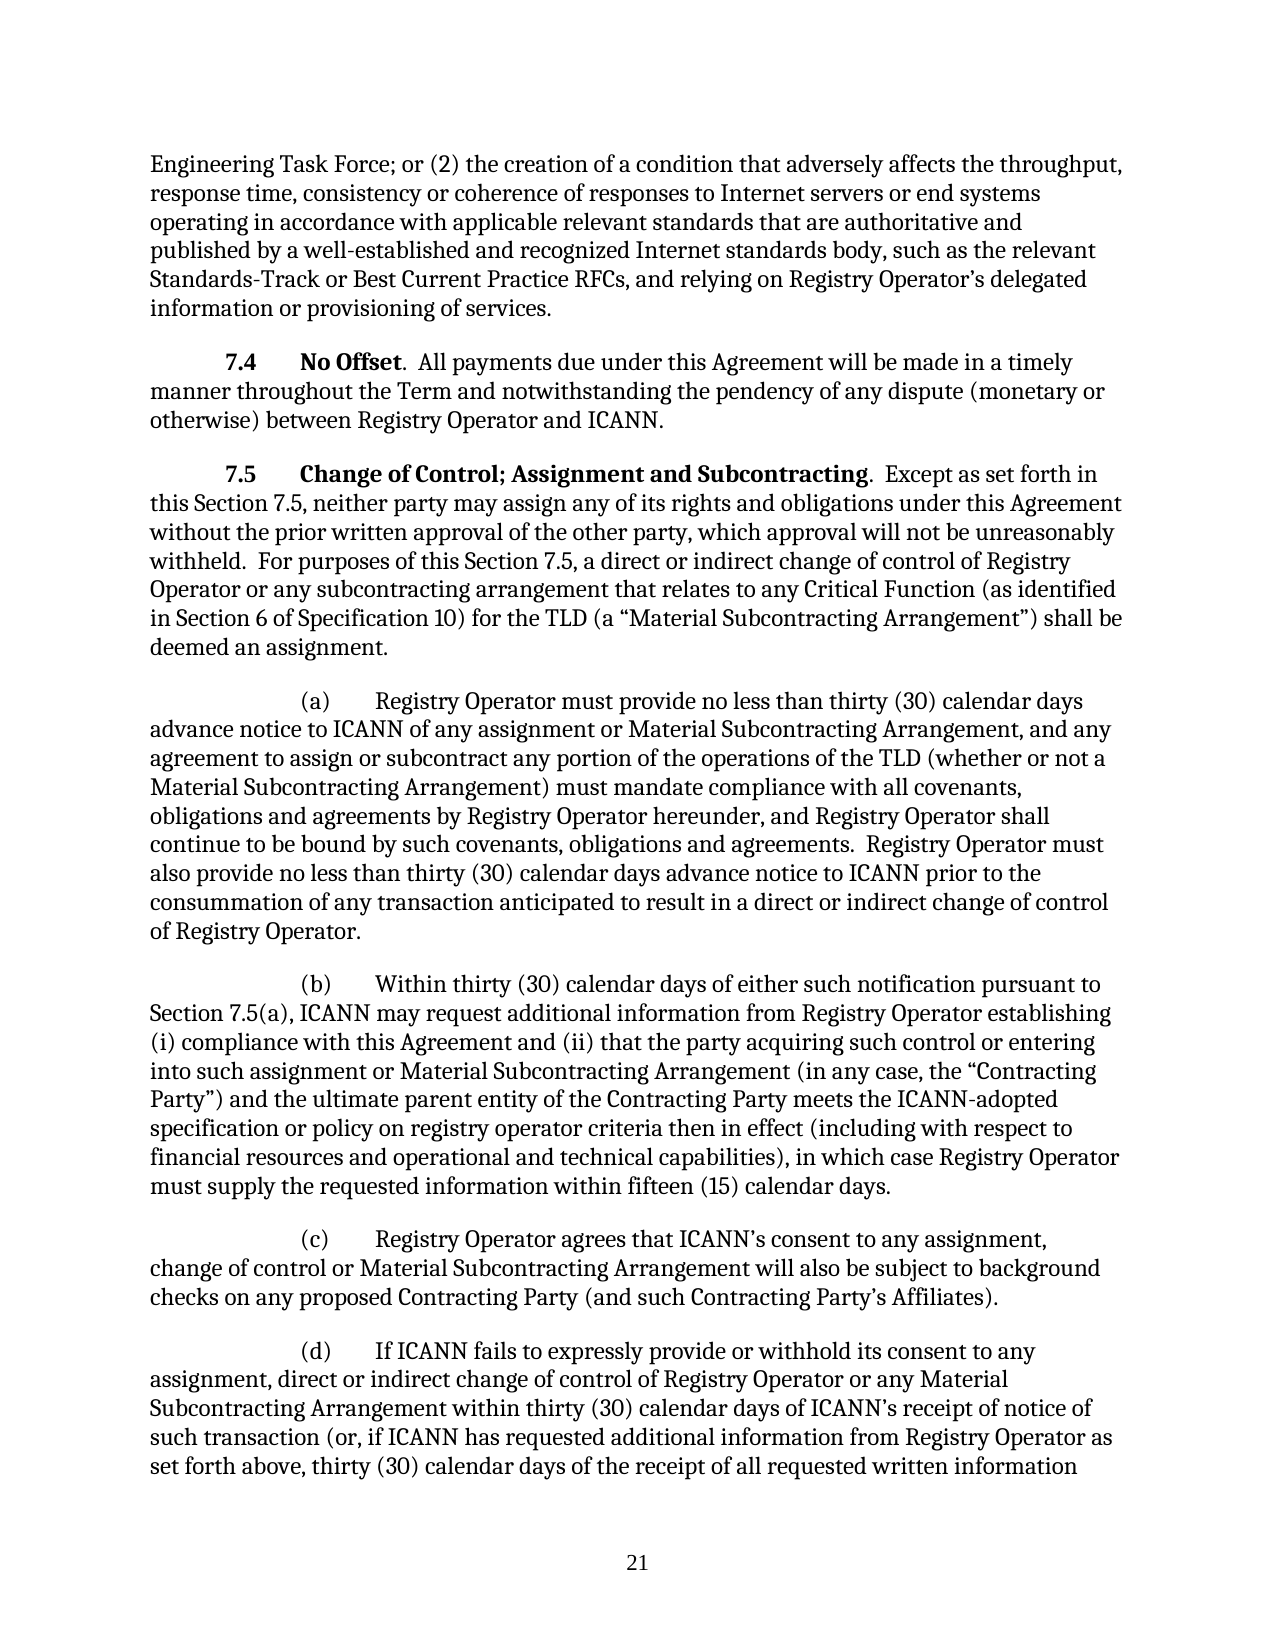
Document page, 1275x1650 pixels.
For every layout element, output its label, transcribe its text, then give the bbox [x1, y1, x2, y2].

text Within thirty (30) calendar days of either such notification pursuant to Section 7.5(a), ICANN may request additional information from Registry Operator establishing (i) compliance with this Agreement and (ii) that the party acquiring such control or entering into such assignment or Material Subcontracting Arrangement (in any case, the “Contracting Party”) and the ultimate parent entity of the Contracting Party meets the ICANN-adopted specification or policy on registry operator criteria then in effect (including with respect to financial resources and operational and technical capabilities), in which case Registry Operator must supply the requested information within fifteen (15) calendar days. [150, 970, 1125, 1200]
text Registry Operator must provide no less than thirty (30) calendar days advance notice to ICANN of any assignment or Material Subcontracting Arrangement, and any agreement to assign or subcontract any portion of the operations of the TLD (whether or not a Material Subcontracting Arrangement) must mandate compliance with all covenants, obligations and agreements by Registry Operator hereunder, and Registry Operator shall continue to be bound by such covenants, obligations and agreements. Registry Operator must also provide no less than thirty (30) calendar days advance notice to ICANN prior to the consummation of any transaction anticipated to result in a direct or indirect change of control of Registry Operator. [150, 687, 1125, 945]
text Change of Control; Assignment and Subcontracting. Except as set forth in this Section 7.5, neither party may assign any of its rights and obligations under this Agreement without the prior written approval of the other party, which approval will not be unreasonably withheld. For purposes of this Section 7.5, a direct or indirect change of control of Registry Operator or any subcontracting arrangement that relates to any Critical Function (as identified in Section 6 of Specification 10) for the TLD (a “Material Subcontracting Arrangement”) shall be deemed an assignment. [150, 459, 1125, 662]
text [150, 150, 1125, 322]
text Registry Operator agrees that ICANN’s consent to any assignment, change of control or Material Subcontracting Arrangement will also be subject to background checks on any proposed Contracting Party (and such Contracting Party’s Affiliates). [150, 1225, 1125, 1312]
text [150, 1337, 1125, 1480]
text No Offset. All payments due under this Agreement will be made in a timely manner throughout the Term and notwithstanding the pendency of any dispute (monetary or otherwise) between Registry Operator and ICANN. [150, 347, 1125, 434]
